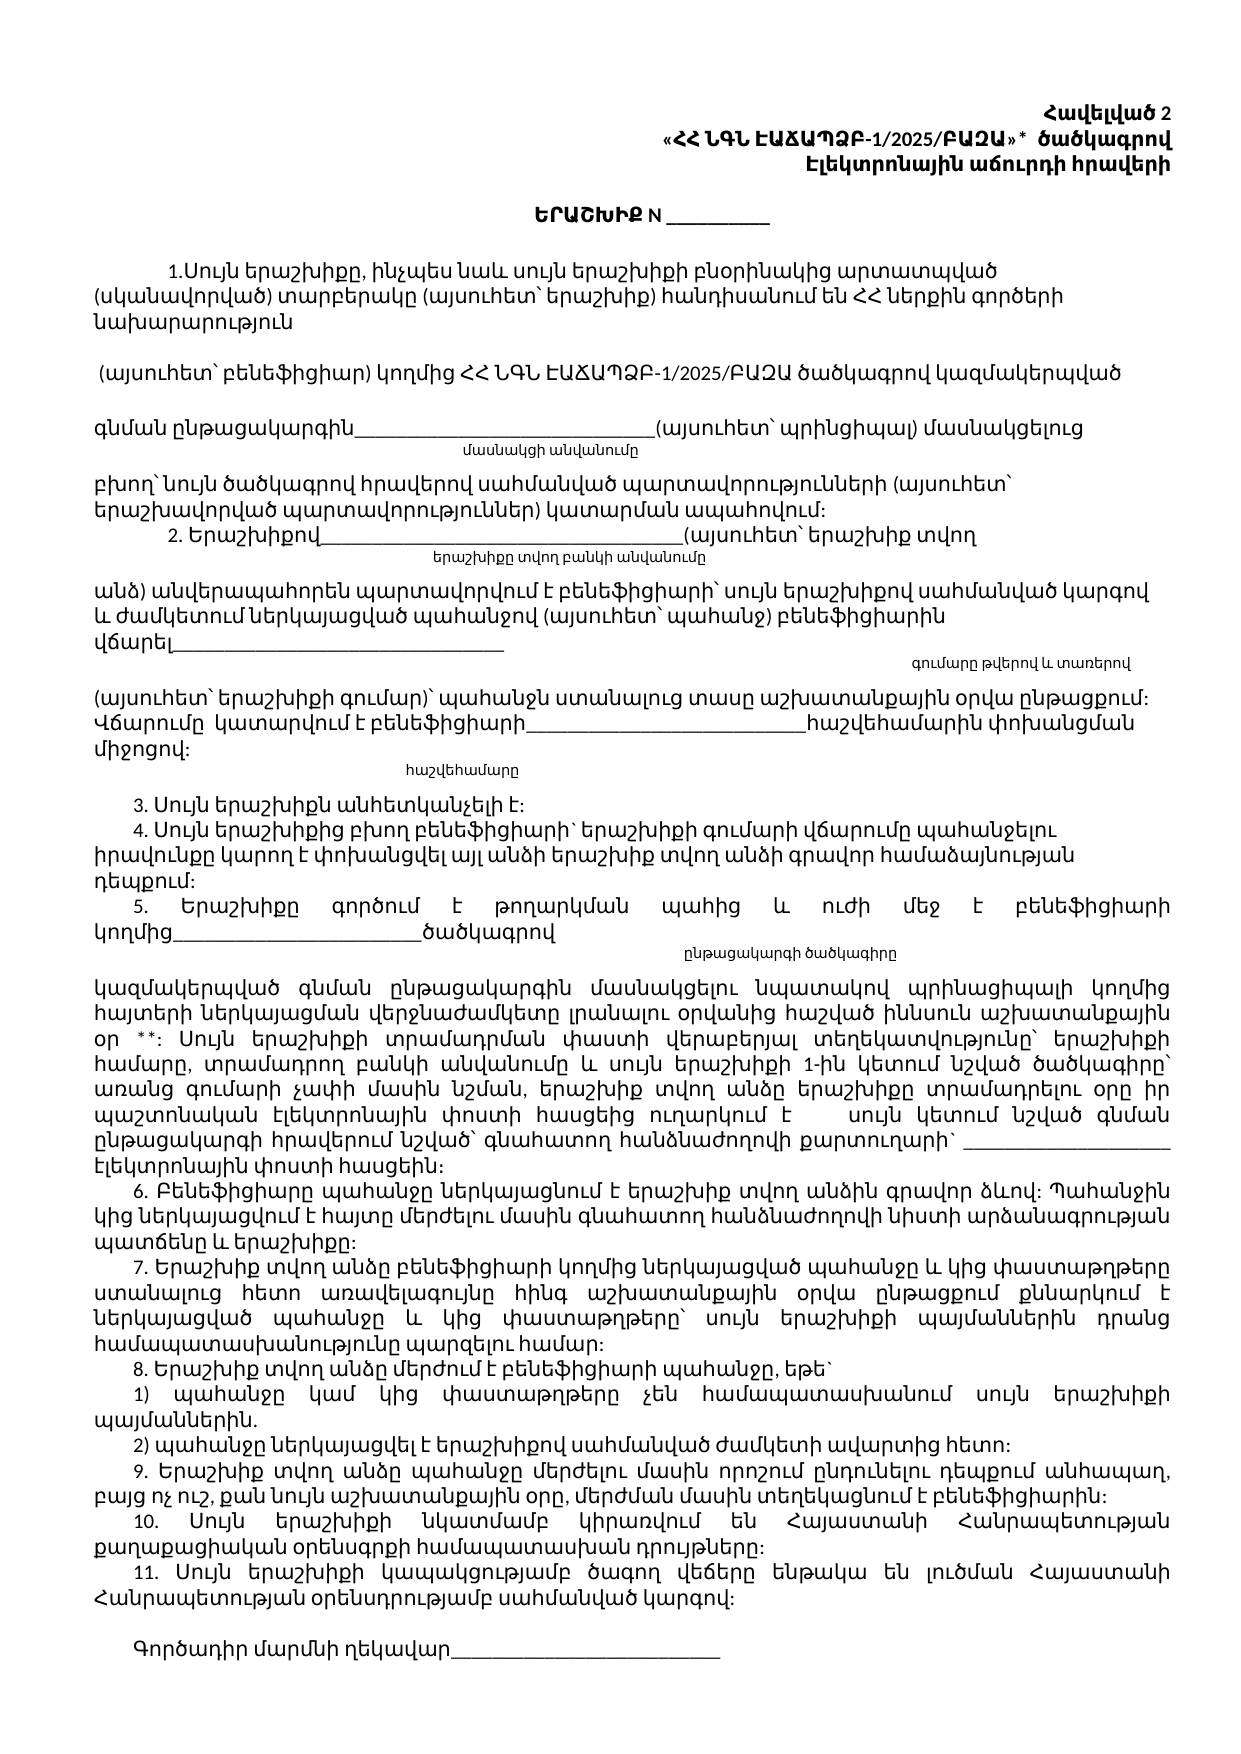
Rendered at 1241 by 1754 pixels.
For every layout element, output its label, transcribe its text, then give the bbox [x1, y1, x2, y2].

text 1) պահանջը կամ կից փաստաթղթերը չեն համապատասխանում սույն երաշխիքի պայմաններին. [94, 1382, 1171, 1432]
text Գործադիր մարմնի ղեկավար__________________________ [94, 1636, 1171, 1661]
text հաշվեհամարը [94, 761, 1171, 792]
text գնման ընթացակարգին_____________________________(այսուհետ՝ պրինցիպալ) մասնակցելուց [94, 416, 1171, 441]
text «ՀՀ ՆԳՆ ԷԱՃԱՊՁԲ-1/2025/ԲԱԶԱ»* ծածկագրով [94, 126, 1171, 151]
text Էլեկտրոնային աճուրդի հրավերի [94, 151, 1171, 177]
text 1.Սույն երաշխիքը, ինչպես նաև սույն երաշխիքի բնօրինակից արտատպված (սկանավորված) տարբերակը (այսուհետ՝ երաշխիք) հանդիսանում են ՀՀ ներքին գործերի նախարարություն [94, 258, 1171, 334]
text Հավելված 2 [94, 100, 1171, 126]
text կազմակերպված գնման ընթացակարգին մասնակցելու նպատակով պրինացիպալի կողմից հայտերի ներկայացման վերջնաժամկետը լրանալու օրվանից հաշված իննսուն աշխատանքային օր **: Սույն երաշխիքի տրամադրման փաստի վերաբերյալ տեղեկատվությունը՝ երաշխիքի համարը, տրամադրող բանկի անվանումը և սույն երաշխիքի 1-ին կետում նշված ծածկագիրը՝ առանց գումարի չափի մասին նշման, երաշխիք տվող անձը երաշխիքը տրամադրելու օրը իր պաշտոնական էլեկտրոնային փոստի հասցեից ուղարկում է սույն կետում նշված գնման ընթացակարգի հրավերում նշված՝ գնահատող հանձնաժողովի քարտուղարի` ____________________ էլեկտրոնային փոստի հասցեին։ [94, 975, 1171, 1178]
text 9. Երաշխիք տվող անձը պահանջը մերժելու մասին որոշում ընդունելու դեպքում անհապաղ, բայց ոչ ուշ, քան նույն աշխատանքային օրը, մերժման մասին տեղեկացնում է բենեֆիցիարին: [94, 1458, 1171, 1509]
text 2) պահանջը ներկայացվել է երաշխիքով սահմանված ժամկետի ավարտից հետո: [94, 1432, 1171, 1458]
text 11. Սույն երաշխիքի կապակցությամբ ծագող վեճերը ենթակա են լուծման Հայաստանի Հանրապետության օրենսդրությամբ սահմանված կարգով: [94, 1559, 1171, 1610]
text 4. Սույն երաշխիքից բխող բենեֆիցիարի` երաշխիքի գումարի վճարումը պահանջելու իրավունքը կարող է փոխանցվել այլ անձի երաշխիք տվող անձի գրավոր համաձայնության դեպքում: [94, 817, 1171, 893]
text ընթացակարգի ծածկագիրը [610, 944, 1171, 975]
text 10. Սույն երաշխիքի նկատմամբ կիրառվում են Հայաստանի Հանրապետության քաղաքացիական օրենսգրքի համապատասխան դրույթները: [94, 1509, 1171, 1559]
text անձ) անվերապահորեն պարտավորվում է բենեֆիցիարի՝ սույն երաշխիքով սահմանված կարգով և ժամկետում ներկայացված պահանջով (այսուհետ՝ պահանջ) բենեֆիցիարին վճարել________________________________ [94, 578, 1171, 654]
text 5. Երաշխիքը գործում է թողարկման պահից և ուժի մեջ է բենեֆիցիարի կողմից________________________ծածկագրով [94, 893, 1171, 944]
text մասնակցի անվանումը [389, 441, 1171, 472]
text 6. Բենեֆիցիարը պահանջը ներկայացնում է երաշխիք տվող անձին գրավոր ձևով: Պահանջին կից ներկայացվում է հայտը մերժելու մասին գնահատող հանձնաժողովի նիստի արձանագրության պատճենը և երաշխիքը: [94, 1178, 1171, 1254]
text գումարը թվերով և տառերով [831, 654, 1171, 685]
text երաշխիքը տվող բանկի անվանումը [94, 548, 1171, 578]
text (այսուհետ՝ երաշխիքի գումար)՝ պահանջն ստանալուց տասը աշխատանքային օրվա ընթացքում: Վճարումը կատարվում է բենեֆիցիարի___________________________հաշվեհամարին փոխանցման միջոցով: [94, 685, 1171, 761]
text (այսուհետ՝ բենեֆիցիար) կողմից ՀՀ ՆԳՆ ԷԱՃԱՊՁԲ-1/2025/ԲԱԶԱ ծածկագրով կազմակերպված [94, 360, 1171, 416]
text 2. Երաշխիքով___________________________________(այսուհետ՝ երաշխիք տվող [94, 522, 1171, 548]
text բխող՝ նույն ծածկագրով հրավերով սահմանված պարտավորությունների (այսուհետ՝ երաշխավորված պարտավորություններ) կատարման ապահովում: [94, 472, 1171, 522]
text ԵՐԱՇԽԻՔ N __________ [94, 202, 1171, 227]
text 8. Երաշխիք տվող անձը մերժում է բենեֆիցիարի պահանջը, եթե` [94, 1356, 1171, 1382]
text 7. Երաշխիք տվող անձը բենեֆիցիարի կողմից ներկայացված պահանջը և կից փաստաթղթերը ստանալուց հետո առավելագույնը հինգ աշխատանքային օրվա ընթացքում քննարկում է ներկայացված պահանջը և կից փաստաթղթերը՝ սույն երաշխիքի պայմաններին դրանց համապատասխանությունը պարզելու համար: [94, 1254, 1171, 1356]
text 3. Սույն երաշխիքն անհետկանչելի է: [94, 792, 1171, 817]
